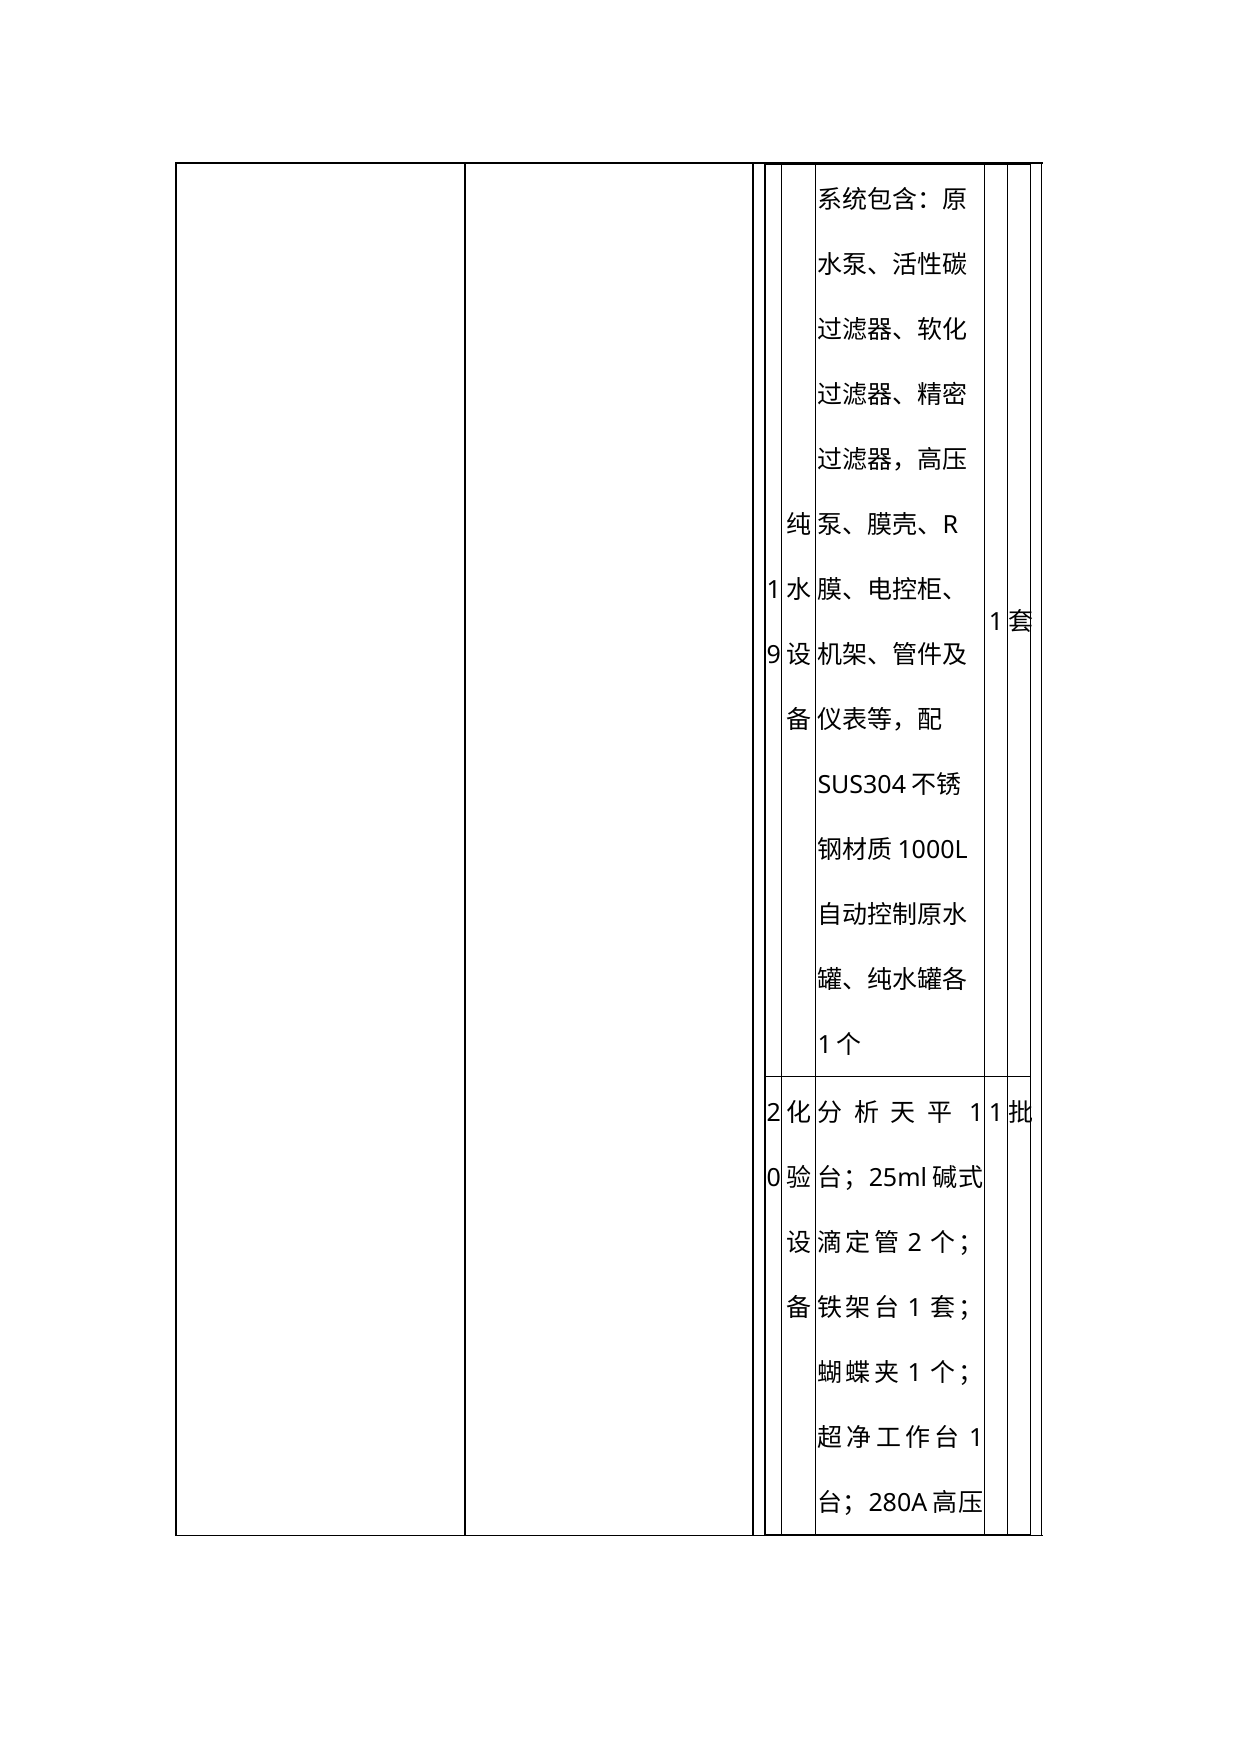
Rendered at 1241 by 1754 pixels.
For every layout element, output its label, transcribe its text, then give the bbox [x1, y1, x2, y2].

table_cell [985, 1077, 1007, 1534]
table_cell [782, 165, 815, 1076]
table_cell [985, 165, 1007, 1076]
table_cell [816, 165, 984, 1076]
table_cell [766, 165, 781, 1076]
table_cell [1008, 165, 1030, 1076]
table_cell [816, 1077, 984, 1534]
table_cell [766, 1077, 781, 1534]
table_cell [466, 164, 752, 1535]
table_cell [1031, 164, 1041, 1535]
table_cell [1008, 1077, 1030, 1534]
table_cell [782, 1077, 815, 1534]
table_cell 1 [177, 164, 464, 1535]
table_cell [754, 164, 764, 1535]
